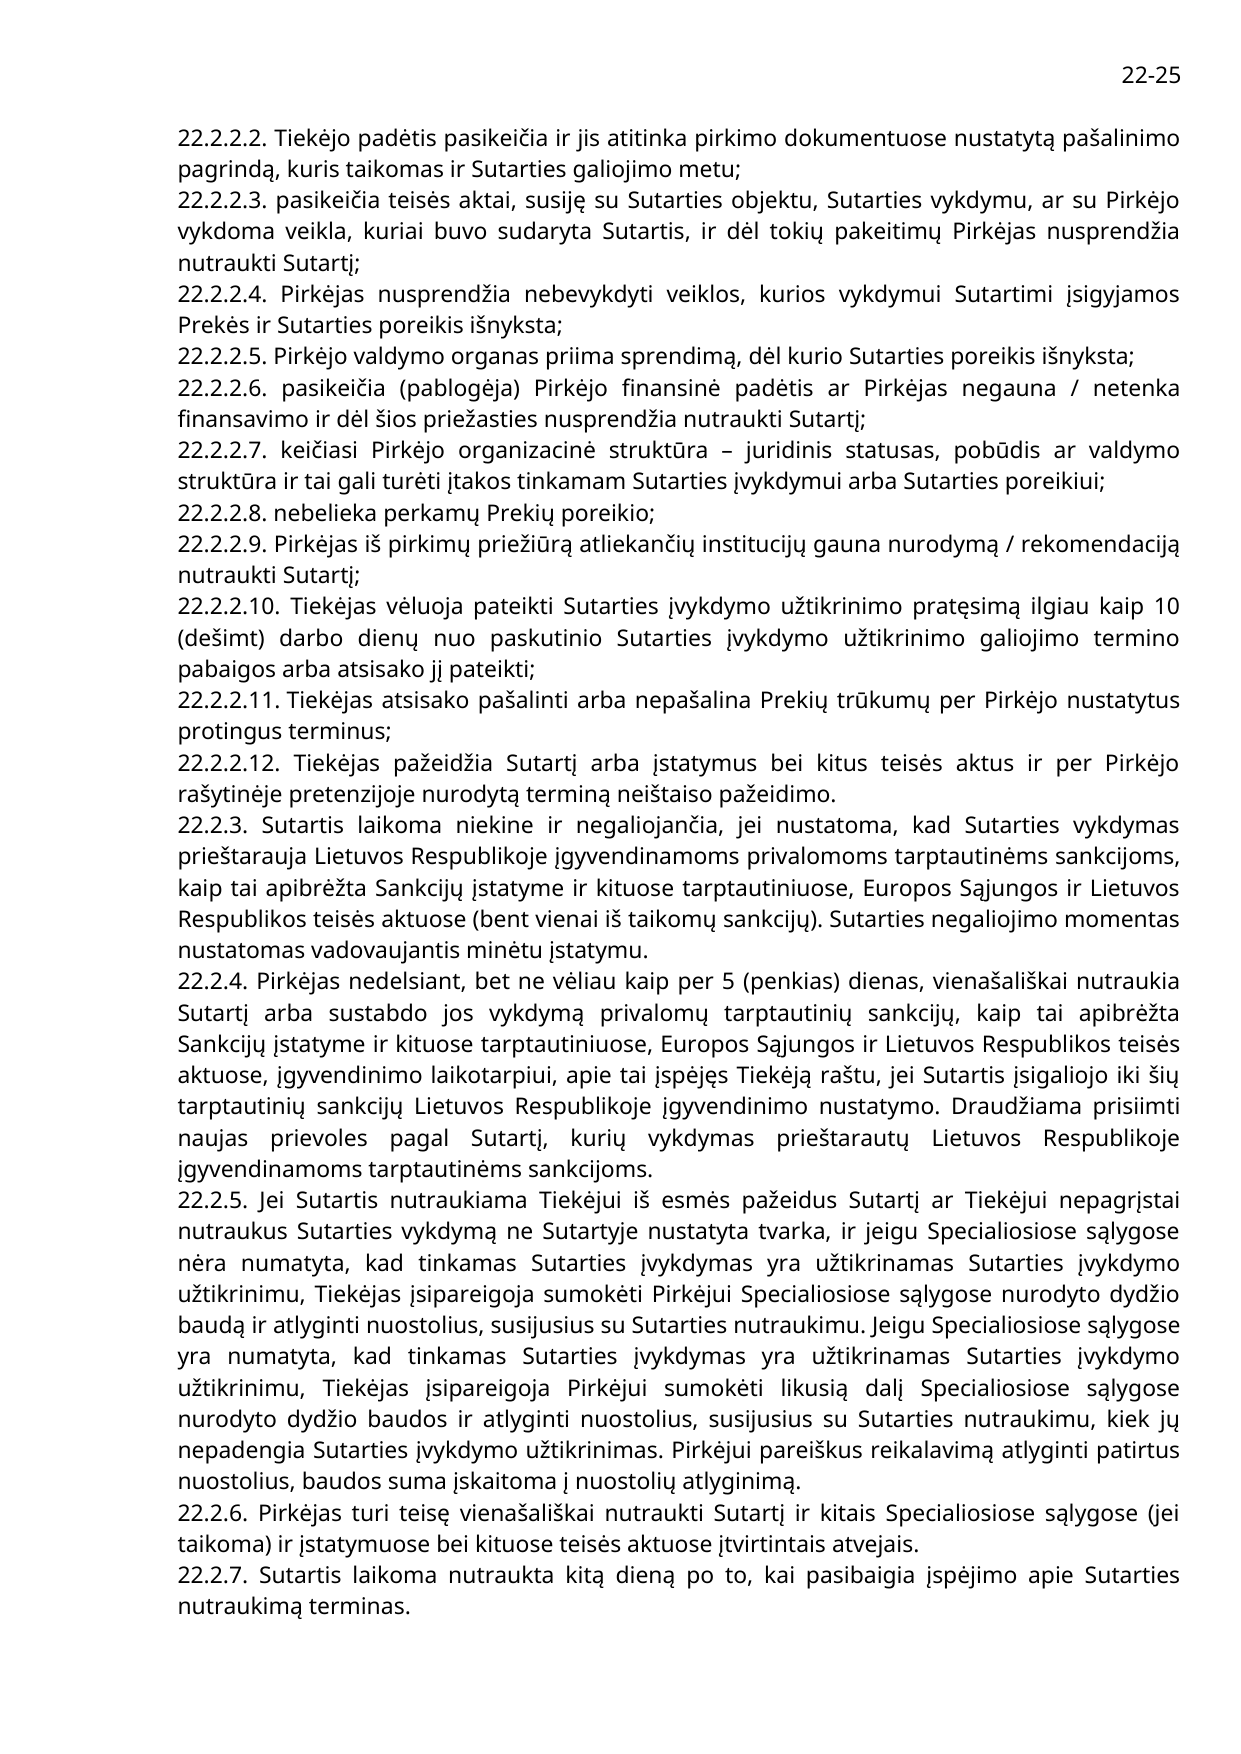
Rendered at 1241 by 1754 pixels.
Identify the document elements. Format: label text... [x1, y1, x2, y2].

text 22.2.7. Sutartis laikoma nutraukta kitą dieną po to, kai pasibaigia įspėjimo apie Sutarties nutraukimą terminas. [177, 1559, 1181, 1622]
text 22.2.3. Sutartis laikoma niekine ir negaliojančia, jei nustatoma, kad Sutarties vykdymas prieštarauja Lietuvos Respublikoje įgyvendinamoms privalomoms tarptautinėms sankcijoms, kaip tai apibrėžta Sankcijų įstatyme ir kituose tarptautiniuose, Europos Sąjungos ir Lietuvos Respublikos teisės aktuose (bent vienai iš taikomų sankcijų). Sutarties negaliojimo momentas nustatomas vadovaujantis minėtu įstatymu. [177, 809, 1181, 965]
text 22.2.2.7. keičiasi Pirkėjo organizacinė struktūra – juridinis statusas, pobūdis ar valdymo struktūra ir tai gali turėti įtakos tinkamam Sutarties įvykdymui arba Sutarties poreikiui; [177, 434, 1181, 497]
text 22.2.2.10. Tiekėjas vėluoja pateikti Sutarties įvykdymo užtikrinimo pratęsimą ilgiau kaip 10 (dešimt) darbo dienų nuo paskutinio Sutarties įvykdymo užtikrinimo galiojimo termino pabaigos arba atsisako jį pateikti; [177, 590, 1181, 684]
text 22.2.2.4. Pirkėjas nusprendžia nebevykdyti veiklos, kurios vykdymui Sutartimi įsigyjamos Prekės ir Sutarties poreikis išnyksta; [177, 278, 1181, 340]
text 22.2.6. Pirkėjas turi teisę vienašališkai nutraukti Sutartį ir kitais Specialiosiose sąlygose (jei taikoma) ir įstatymuose bei kituose teisės aktuose įtvirtintais atvejais. [177, 1497, 1181, 1559]
text 22.2.2.9. Pirkėjas iš pirkimų priežiūrą atliekančių institucijų gauna nurodymą / rekomendaciją nutraukti Sutartį; [177, 528, 1181, 590]
text 22.2.2.3. pasikeičia teisės aktai, susiję su Sutarties objektu, Sutarties vykdymu, ar su Pirkėjo vykdoma veikla, kuriai buvo sudaryta Sutartis, ir dėl tokių pakeitimų Pirkėjas nusprendžia nutraukti Sutartį; [177, 184, 1181, 278]
text 22.2.2.11. Tiekėjas atsisako pašalinti arba nepašalina Prekių trūkumų per Pirkėjo nustatytus protingus terminus; [177, 684, 1181, 747]
text 22.2.2.5. Pirkėjo valdymo organas priima sprendimą, dėl kurio Sutarties poreikis išnyksta; [177, 340, 1181, 372]
text 22.2.5. Jei Sutartis nutraukiama Tiekėjui iš esmės pažeidus Sutartį ar Tiekėjui nepagrįstai nutraukus Sutarties vykdymą ne Sutartyje nustatyta tvarka, ir jeigu Specialiosiose sąlygose nėra numatyta, kad tinkamas Sutarties įvykdymas yra užtikrinamas Sutarties įvykdymo užtikrinimu, Tiekėjas įsipareigoja sumokėti Pirkėjui Specialiosiose sąlygose nurodyto dydžio baudą ir atlyginti nuostolius, susijusius su Sutarties nutraukimu. Jeigu Specialiosiose sąlygose yra numatyta, kad tinkamas Sutarties įvykdymas yra užtikrinamas Sutarties įvykdymo užtikrinimu, Tiekėjas įsipareigoja Pirkėjui sumokėti likusią dalį Specialiosiose sąlygose nurodyto dydžio baudos ir atlyginti nuostolius, susijusius su Sutarties nutraukimu, kiek jų nepadengia Sutarties įvykdymo užtikrinimas. Pirkėjui pareiškus reikalavimą atlyginti patirtus nuostolius, baudos suma įskaitoma į nuostolių atlyginimą. [177, 1184, 1181, 1497]
text 22.2.2.12. Tiekėjas pažeidžia Sutartį arba įstatymus bei kitus teisės aktus ir per Pirkėjo rašytinėje pretenzijoje nurodytą terminą neištaiso pažeidimo. [177, 747, 1181, 809]
text 22.2.4. Pirkėjas nedelsiant, bet ne vėliau kaip per 5 (penkias) dienas, vienašališkai nutraukia Sutartį arba sustabdo jos vykdymą privalomų tarptautinių sankcijų, kaip tai apibrėžta Sankcijų įstatyme ir kituose tarptautiniuose, Europos Sąjungos ir Lietuvos Respublikos teisės aktuose, įgyvendinimo laikotarpiui, apie tai įspėjęs Tiekėją raštu, jei Sutartis įsigaliojo iki šių tarptautinių sankcijų Lietuvos Respublikoje įgyvendinimo nustatymo. Draudžiama prisiimti naujas prievoles pagal Sutartį, kurių vykdymas prieštarautų Lietuvos Respublikoje įgyvendinamoms tarptautinėms sankcijoms. [177, 965, 1181, 1184]
text 22.2.2.6. pasikeičia (pablogėja) Pirkėjo finansinė padėtis ar Pirkėjas negauna / netenka finansavimo ir dėl šios priežasties nusprendžia nutraukti Sutartį; [177, 372, 1181, 434]
text 22.2.2.8. nebelieka perkamų Prekių poreikio; [177, 497, 1181, 528]
text 22.2.2.2. Tiekėjo padėtis pasikeičia ir jis atitinka pirkimo dokumentuose nustatytą pašalinimo pagrindą, kuris taikomas ir Sutarties galiojimo metu; [177, 122, 1181, 184]
